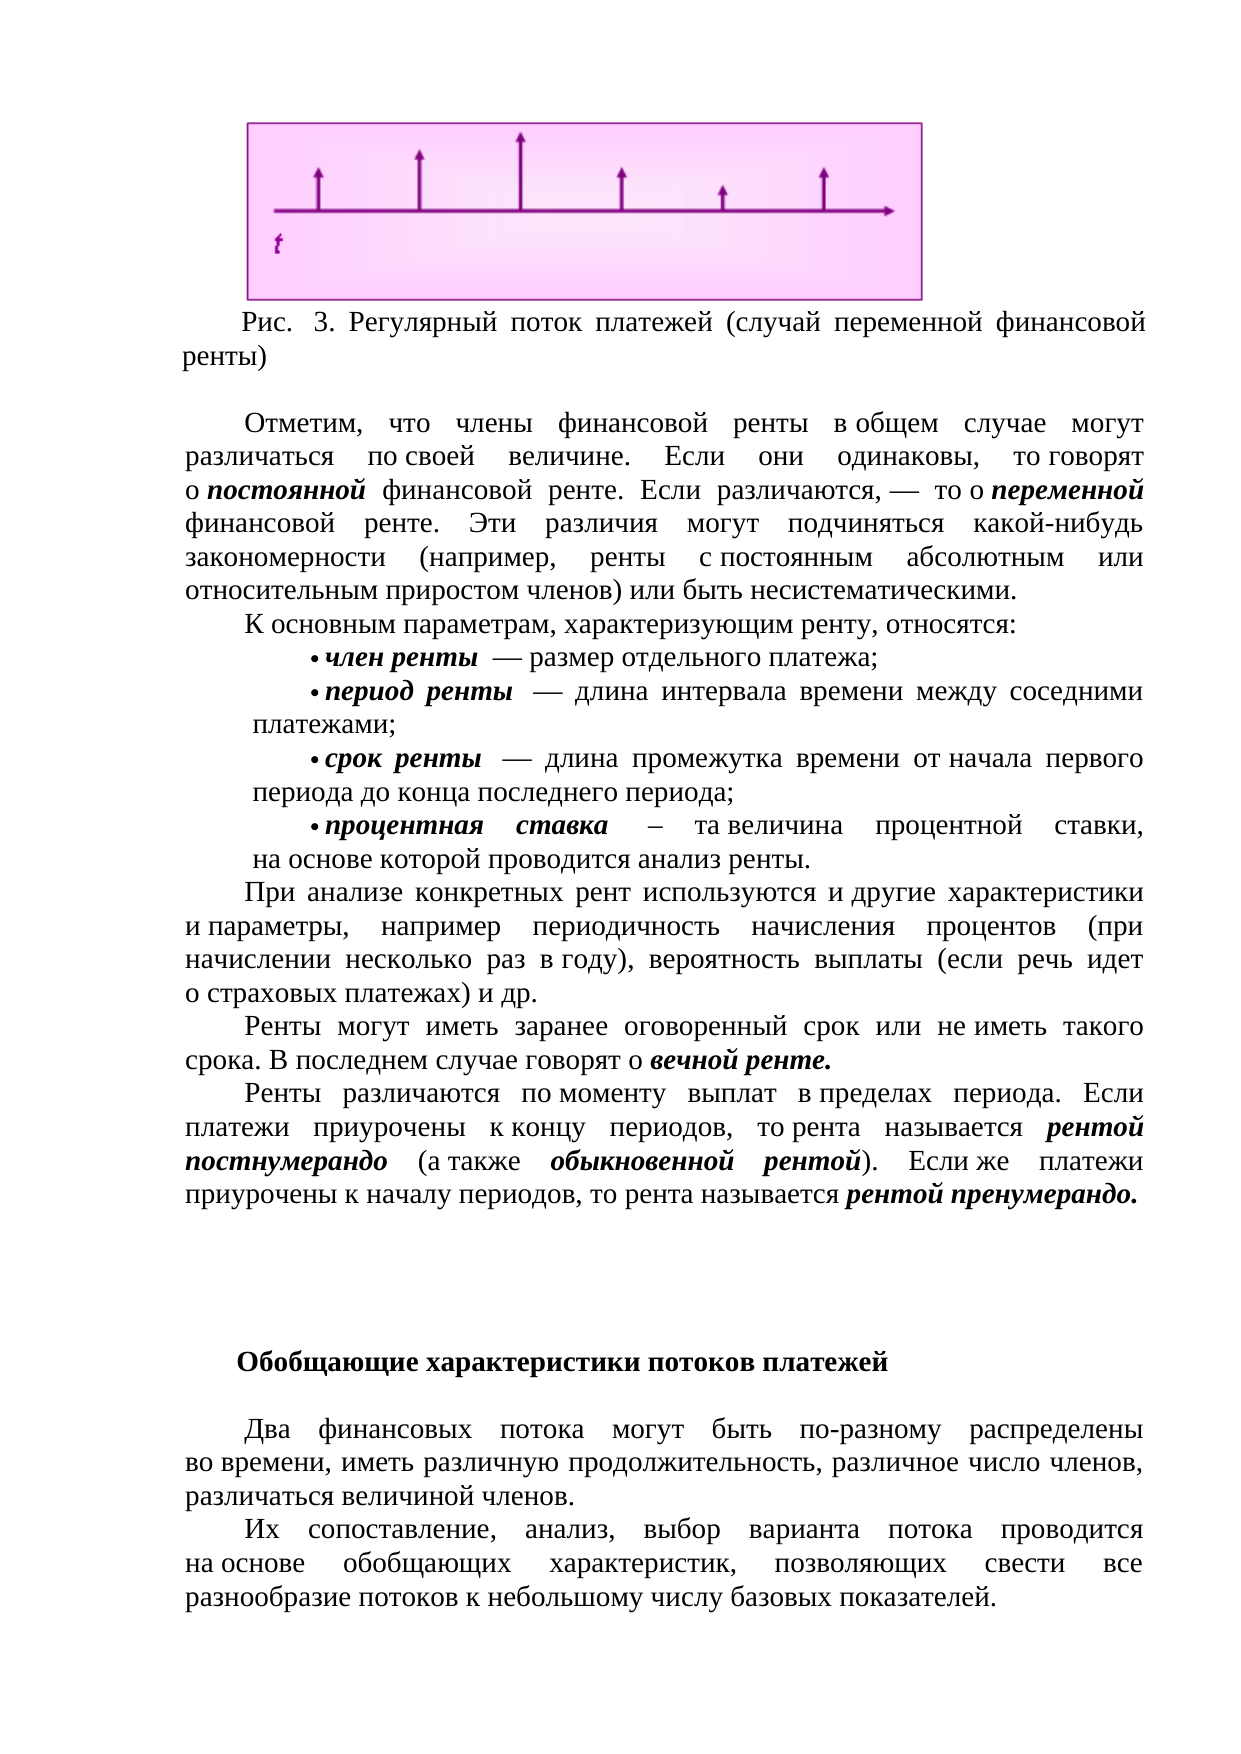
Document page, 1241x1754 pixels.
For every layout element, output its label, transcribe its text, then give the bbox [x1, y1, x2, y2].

text Ренты могут иметь заранее оговоренный срок или не иметь такого срока. В последнем случае говорят о вечной ренте. [185, 1008, 1144, 1076]
list член ренты — размер отдельного платежа; [252, 639, 1144, 673]
text Ренты различаются по моменту выплат в пределах периода. Если платежи приурочены к концу периодов, то рента называется рентой постнумерандо (а также обыкновенной рентой). Если же платежи приурочены к началу периодов, то рента называется рентой пренумерандо. [185, 1076, 1144, 1210]
list процентная ставка – та величина процентной ставки, на основе которой проводится анализ ренты. [252, 807, 1144, 874]
list период ренты — длина интервала времени между соседними платежами; [252, 673, 1144, 740]
list срок ренты — длина промежутка времени от начала первого периода до конца последнего периода; [252, 740, 1144, 807]
text Отметим, что члены финансовой ренты в общем случае могут различаться по своей величине. Если они одинаковы, то говорят о постоянной финансовой ренте. Если различаются, — то о переменной финансовой ренте. Эти различия могут подчиняться какой-нибудь закономерности (например, ренты с постоянным абсолютным или относительным приростом членов) или быть несистематическими. [185, 405, 1144, 606]
text При анализе конкретных рент используются и другие характеристики и параметры, например периодичность начисления процентов (при начислении несколько раз в году), вероятность выплаты (если речь идет о страховых платежах) и др. [185, 874, 1144, 1008]
text Их сопоставление, анализ, выбор варианта потока проводится на основе обобщающих характеристик, позволяющих свести все разнообразие потоков к небольшому числу базовых показателей. [185, 1512, 1144, 1612]
text Два финансовых потока могут быть по-разному распределены во времени, иметь различную продолжительность, различное число членов, различаться величиной членов. [185, 1411, 1144, 1512]
text Рис. 3. Регулярный поток платежей (случай переменной финансовой ренты) [182, 304, 1147, 371]
picture [244, 118, 926, 304]
text Обобщающие характеристики потоков платежей [177, 1344, 1152, 1377]
text К основным параметрам, характеризующим ренту, относятся: [185, 606, 1144, 639]
